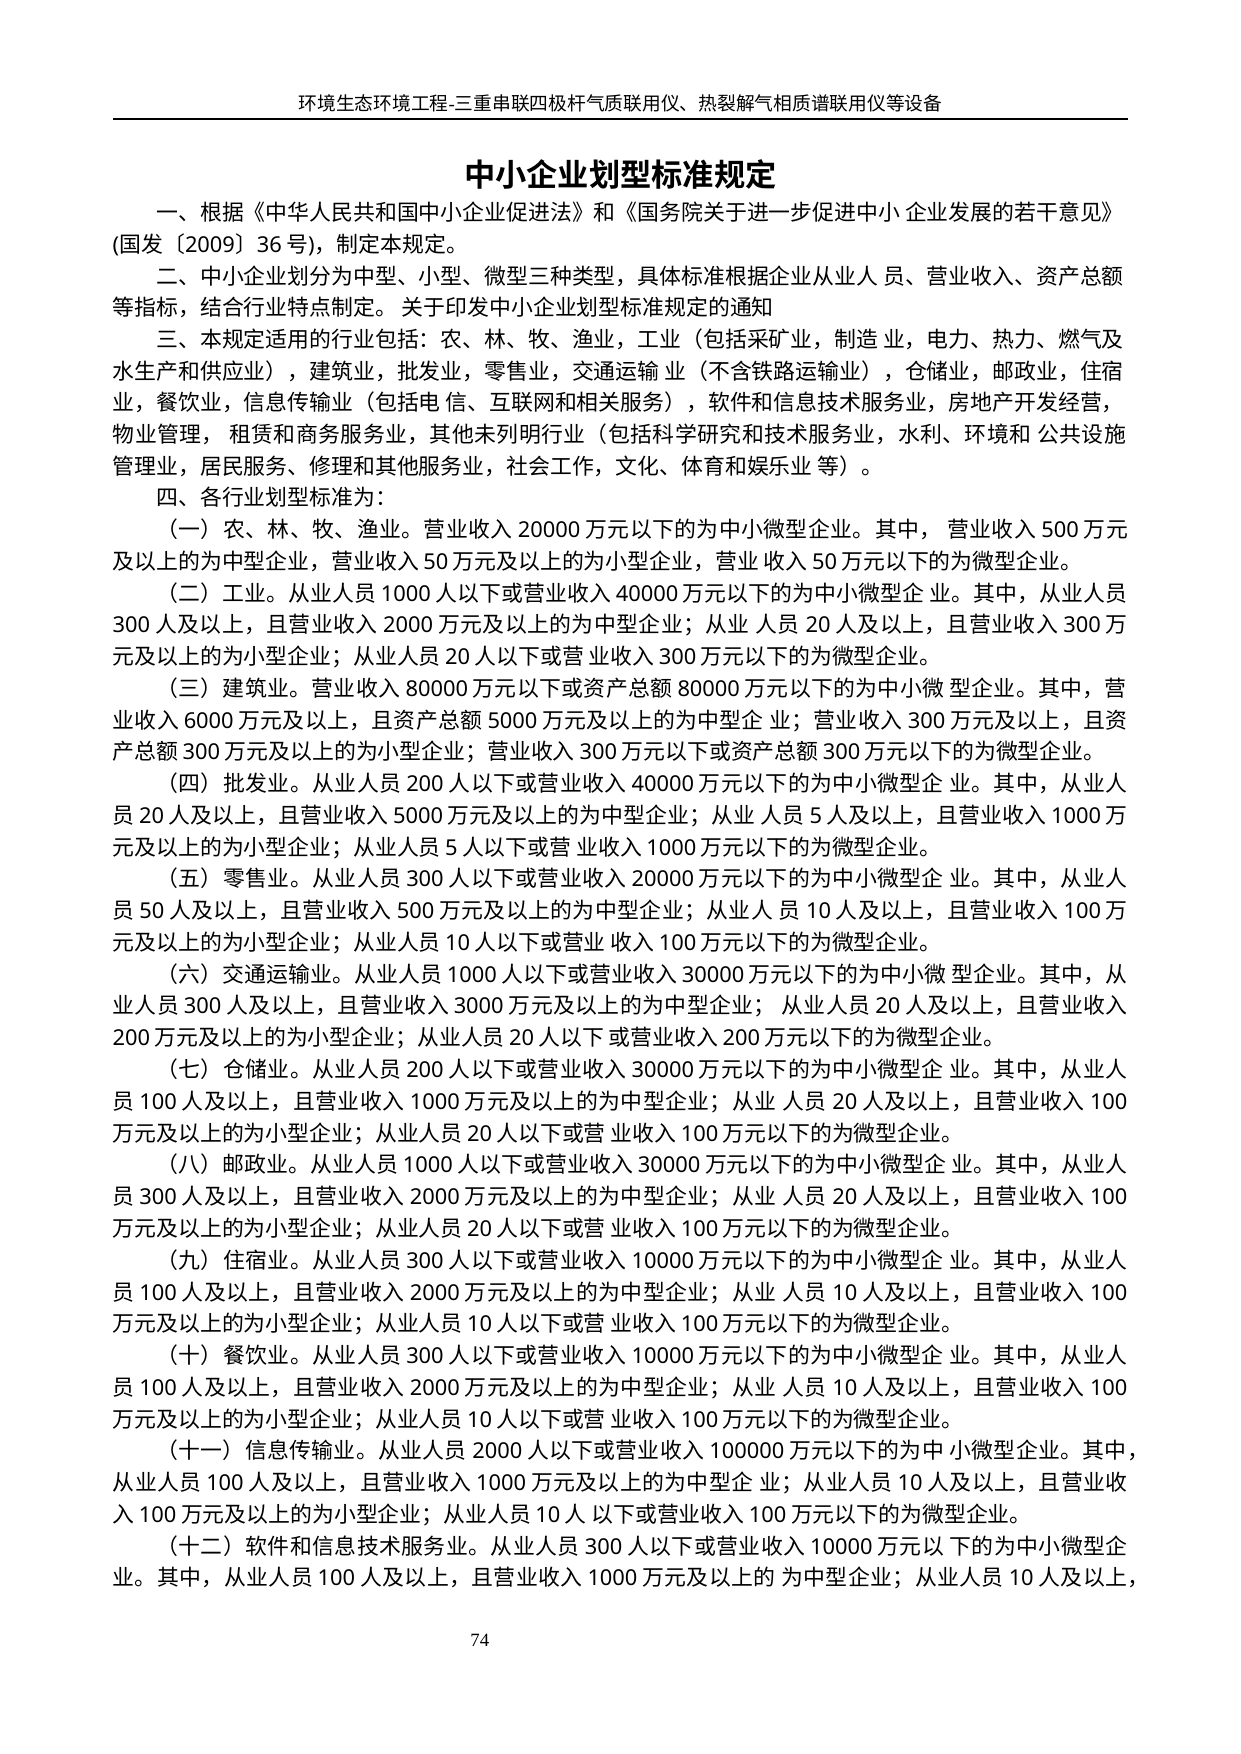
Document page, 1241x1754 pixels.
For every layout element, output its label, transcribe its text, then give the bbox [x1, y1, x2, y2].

text （二）工业。从业人员1000人以下或营业收入40000万元以下的为中小微型企 业。其中，从业人员300人及以上，且营业收入2000万元及以上的为中型企业；从业 人员20人及以上，且营业收入300万元及以上的为小型企业；从业人员20人以下或营 业收入300万元以下的为微型企业。 [112, 576, 1128, 671]
text 一、根据《中华人民共和国中小企业促进法》和《国务院关于进一步促进中小 企业发展的若干意见》(国发〔2009〕36号)，制定本规定。 [112, 195, 1128, 259]
text 中小企业划型标准规定 [112, 150, 1128, 195]
text （四）批发业。从业人员200人以下或营业收入40000万元以下的为中小微型企 业。其中，从业人员20人及以上，且营业收入5000万元及以上的为中型企业；从业 人员5人及以上，且营业收入1000万元及以上的为小型企业；从业人员5人以下或营 业收入1000万元以下的为微型企业。 [112, 766, 1128, 861]
text （五）零售业。从业人员300人以下或营业收入20000万元以下的为中小微型企 业。其中，从业人员50人及以上，且营业收入500万元及以上的为中型企业；从业人 员10人及以上，且营业收入100万元及以上的为小型企业；从业人员10人以下或营业 收入100万元以下的为微型企业。 [112, 861, 1128, 957]
text 三、本规定适用的行业包括：农、林、牧、渔业，工业（包括采矿业，制造 业，电力、热力、燃气及水生产和供应业），建筑业，批发业，零售业，交通运输 业（不含铁路运输业），仓储业，邮政业，住宿业，餐饮业，信息传输业（包括电 信、互联网和相关服务），软件和信息技术服务业，房地产开发经营，物业管理， 租赁和商务服务业，其他未列明行业（包括科学研究和技术服务业，水利、环境和 公共设施管理业，居民服务、修理和其他服务业，社会工作，文化、体育和娱乐业 等）。 [112, 322, 1128, 480]
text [112, 1529, 1128, 1592]
text （十一）信息传输业。从业人员2000人以下或营业收入100000万元以下的为中 小微型企业。其中，从业人员100人及以上，且营业收入1000万元及以上的为中型企 业；从业人员10人及以上，且营业收入100万元及以上的为小型企业；从业人员10人 以下或营业收入100万元以下的为微型企业。 [112, 1433, 1128, 1529]
text （九）住宿业。从业人员300人以下或营业收入10000万元以下的为中小微型企 业。其中，从业人员100人及以上，且营业收入2000万元及以上的为中型企业；从业 人员10人及以上，且营业收入100万元及以上的为小型企业；从业人员10人以下或营 业收入100万元以下的为微型企业。 [112, 1243, 1128, 1338]
text 二、中小企业划分为中型、小型、微型三种类型，具体标准根据企业从业人 员、营业收入、资产总额等指标，结合行业特点制定。 关于印发中小企业划型标准规定的通知 [112, 259, 1128, 322]
text （八）邮政业。从业人员1000人以下或营业收入30000万元以下的为中小微型企 业。其中，从业人员300人及以上，且营业收入2000万元及以上的为中型企业；从业 人员20人及以上，且营业收入100万元及以上的为小型企业；从业人员20人以下或营 业收入100万元以下的为微型企业。 [112, 1147, 1128, 1243]
text （七）仓储业。从业人员200人以下或营业收入30000万元以下的为中小微型企 业。其中，从业人员100人及以上，且营业收入1000万元及以上的为中型企业；从业 人员20人及以上，且营业收入100万元及以上的为小型企业；从业人员20人以下或营 业收入100万元以下的为微型企业。 [112, 1052, 1128, 1147]
text （一）农、林、牧、渔业。营业收入20000万元以下的为中小微型企业。其中， 营业收入500万元及以上的为中型企业，营业收入50万元及以上的为小型企业，营业 收入50万元以下的为微型企业。 [112, 512, 1128, 576]
text （六）交通运输业。从业人员1000人以下或营业收入30000万元以下的为中小微 型企业。其中，从业人员300人及以上，且营业收入3000万元及以上的为中型企业； 从业人员20人及以上，且营业收入200万元及以上的为小型企业；从业人员20人以下 或营业收入200万元以下的为微型企业。 [112, 957, 1128, 1052]
text （三）建筑业。营业收入80000万元以下或资产总额80000万元以下的为中小微 型企业。其中，营业收入6000万元及以上，且资产总额5000万元及以上的为中型企 业；营业收入300万元及以上，且资产总额300万元及以上的为小型企业；营业收入 300万元以下或资产总额300万元以下的为微型企业。 [112, 671, 1128, 766]
text （十）餐饮业。从业人员300人以下或营业收入10000万元以下的为中小微型企 业。其中，从业人员100人及以上，且营业收入2000万元及以上的为中型企业；从业 人员10人及以上，且营业收入100万元及以上的为小型企业；从业人员10人以下或营 业收入100万元以下的为微型企业。 [112, 1338, 1128, 1433]
text 四、各行业划型标准为： [112, 480, 1128, 512]
